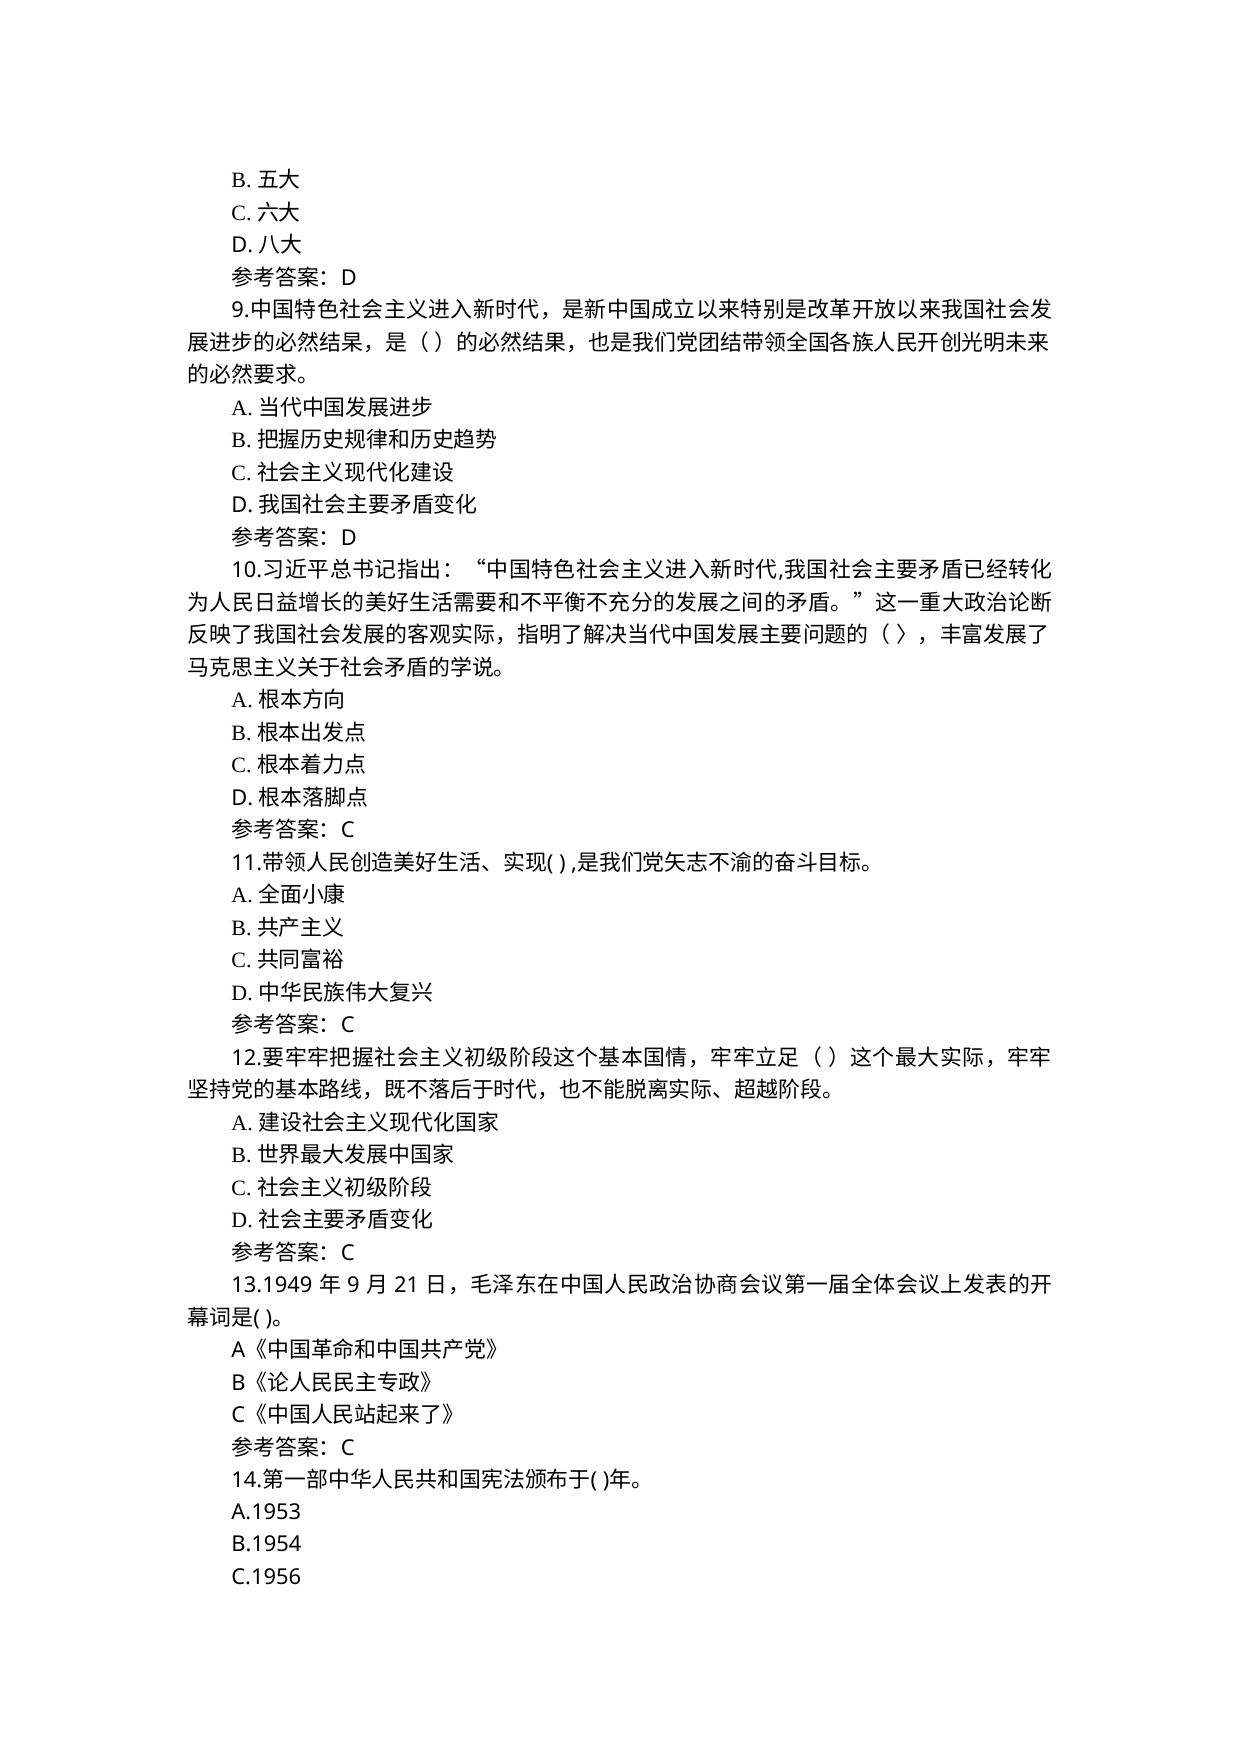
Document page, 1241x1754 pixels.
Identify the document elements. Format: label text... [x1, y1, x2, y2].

text 13.1949 年 9 月 21 日，毛泽东在中国人民政治协商会议第一届全体会议上发表的开幕词是( )。 [187, 1267, 1053, 1332]
text A. 根本方向 [187, 682, 1053, 714]
text A. 当代中国发展进步 [187, 389, 1053, 422]
text C. 共同富裕 [187, 942, 1053, 974]
text A.1953 [187, 1494, 1053, 1527]
text D. 社会主要矛盾变化 [187, 1202, 1053, 1234]
text A. 建设社会主义现代化国家 [187, 1104, 1053, 1137]
text 参考答案：C [187, 1234, 1053, 1267]
text 11.带领人民创造美好生活、实现( ) ,是我们党矢志不渝的奋斗目标。 [187, 844, 1053, 877]
text C《中国人民站起来了》 [187, 1397, 1053, 1429]
text C.1956 [187, 1559, 1053, 1592]
text C. 社会主义初级阶段 [187, 1169, 1053, 1202]
text D. 我国社会主要矛盾变化 [187, 487, 1053, 519]
text 10.习近平总书记指出：“中国特色社会主义进入新时代,我国社会主要矛盾已经转化为人民日益增长的美好生活需要和不平衡不充分的发展之间的矛盾。”这一重大政治论断，反映了我国社会发展的客观实际，指明了解决当代中国发展主要问题的（ 〉，丰富发展了马克思主义关于社会矛盾的学说。 [187, 552, 1053, 682]
text C. 根本着力点 [187, 747, 1053, 779]
text D. 中华民族伟大复兴 [187, 974, 1053, 1007]
text 14.第一部中华人民共和国宪法颁布于( )年。 [187, 1462, 1053, 1494]
text B. 根本出发点 [187, 714, 1053, 747]
text 参考答案：C [187, 1429, 1053, 1462]
text 参考答案：C [187, 812, 1053, 844]
text 参考答案：C [187, 1007, 1053, 1039]
text 12.要牢牢把握社会主义初级阶段这个基本国情，牢牢立足（ ）这个最大实际，牢牢坚持党的基本路线，既不落后于时代，也不能脱离实际、超越阶段。 [187, 1039, 1053, 1104]
text 参考答案：D [187, 519, 1053, 552]
text B. 世界最大发展中国家 [187, 1137, 1053, 1169]
text C. 六大 [187, 194, 1053, 227]
text 9.中国特色社会主义进入新时代，是新中国成立以来特别是改革开放以来我国社会发展进步的必然结杲，是（ ）的必然结果，也是我们党团结带领全国各族人民开创光明未来的必然要求。 [187, 292, 1053, 389]
text C. 社会主义现代化建设 [187, 454, 1053, 487]
text D. 八大 [187, 227, 1053, 259]
text A. 全面小康 [187, 877, 1053, 909]
text A《中国革命和中国共产党》 [187, 1332, 1053, 1364]
text B. 把握历史规律和历史趋势 [187, 422, 1053, 454]
text B. 共产主义 [187, 909, 1053, 942]
text B. 五大 [187, 162, 1053, 194]
text B《论人民民主专政》 [187, 1364, 1053, 1397]
text B.1954 [187, 1527, 1053, 1559]
text D. 根本落脚点 [187, 779, 1053, 812]
text 参考答案：D [187, 259, 1053, 292]
